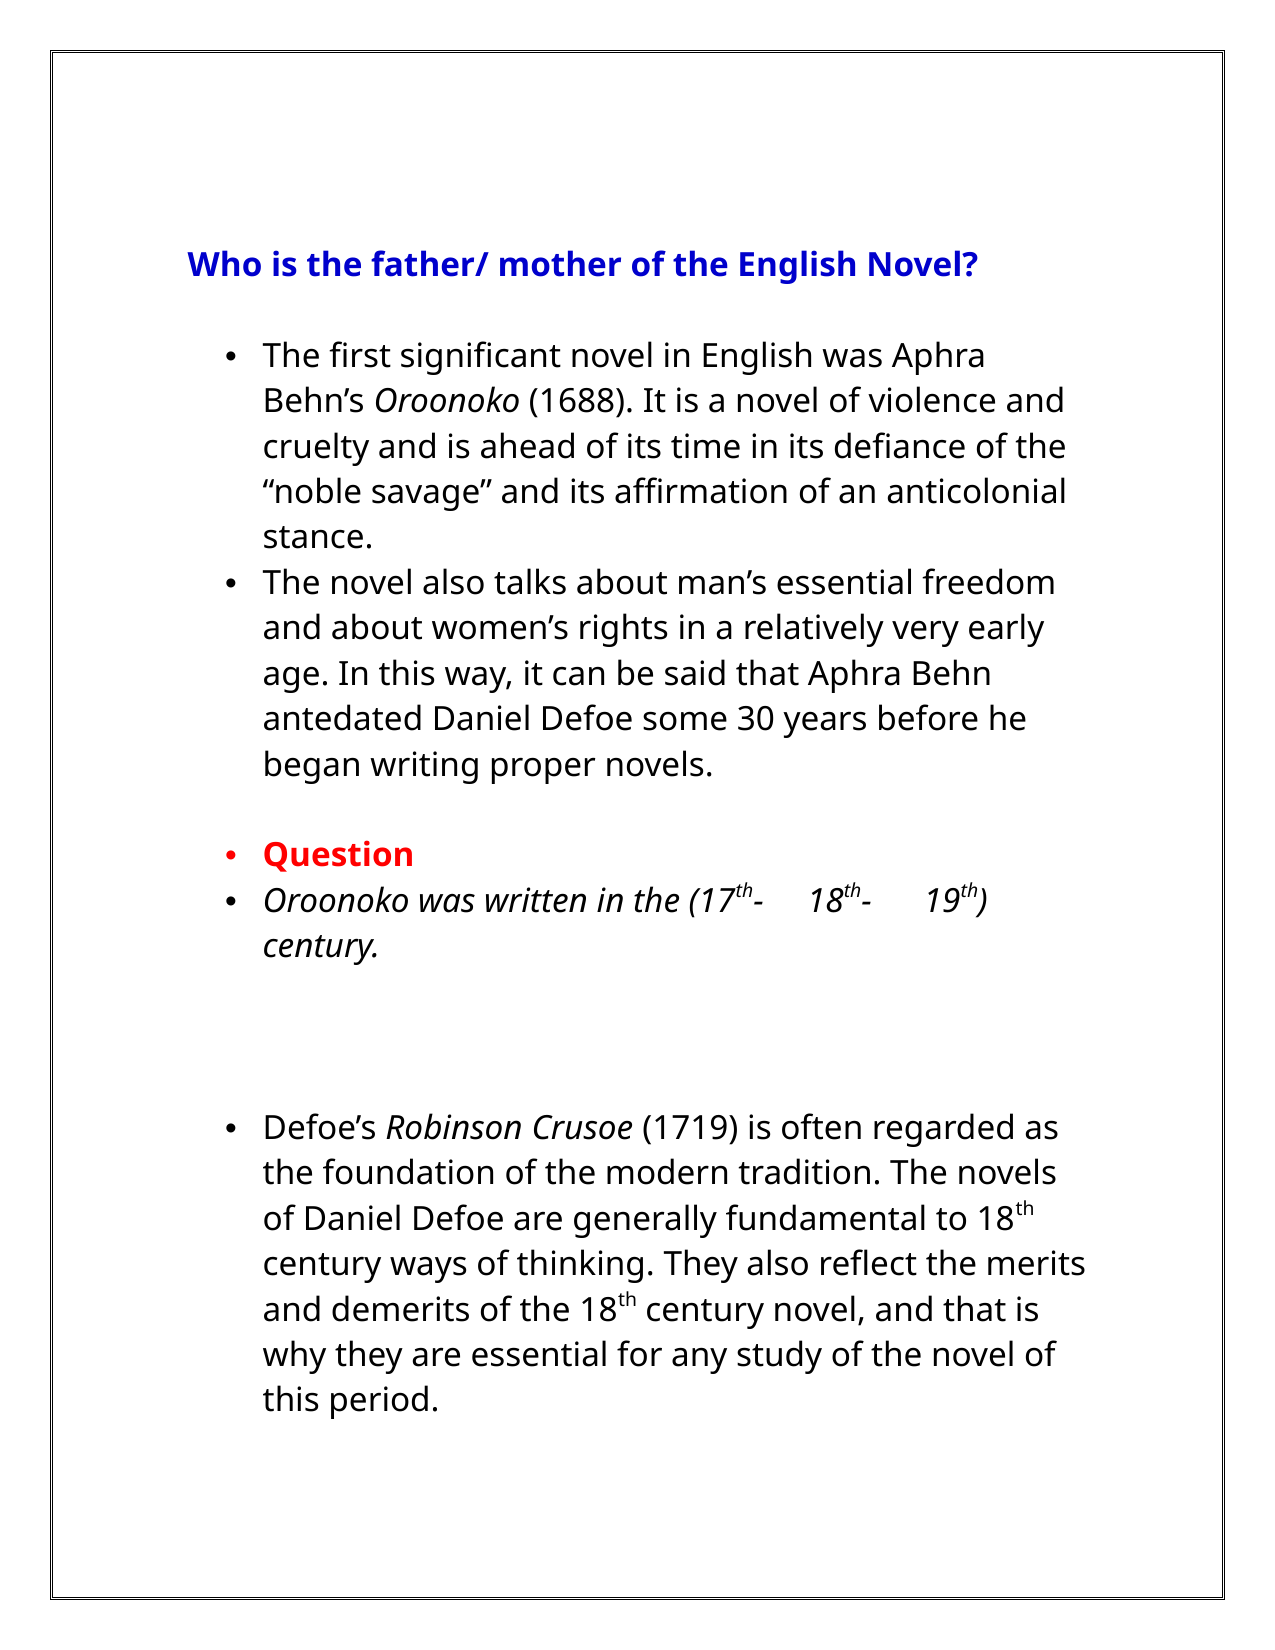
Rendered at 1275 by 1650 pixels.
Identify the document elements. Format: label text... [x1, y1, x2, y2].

list The novel also talks about man’s essential freedom and about women’s rights in a relatively very early age. In this way, it can be said that Aphra Behn antedated Daniel Defoe some 30 years before he began writing proper novels. [225, 559, 1087, 786]
text Who is the father/ mother of the English Novel? [187, 241, 1087, 286]
list The first significant novel in English was Aphra Behn’s Oroonoko (1688). It is a novel of violence and cruelty and is ahead of its time in its defiance of the “noble savage” and its affirmation of an anticolonial stance. [225, 332, 1087, 559]
list Defoe’s Robinson Crusoe (1719) is often regarded as the foundation of the modern tradition. The novels of Daniel Defoe are generally fundamental to 18th century ways of thinking. They also reflect the merits and demerits of the 18th century novel, and that is why they are essential for any study of the novel of this period. [225, 1104, 1087, 1422]
list Oroonoko was written in the (17th- 18th- 19th) century. [225, 877, 1087, 967]
list Question [225, 831, 1087, 877]
